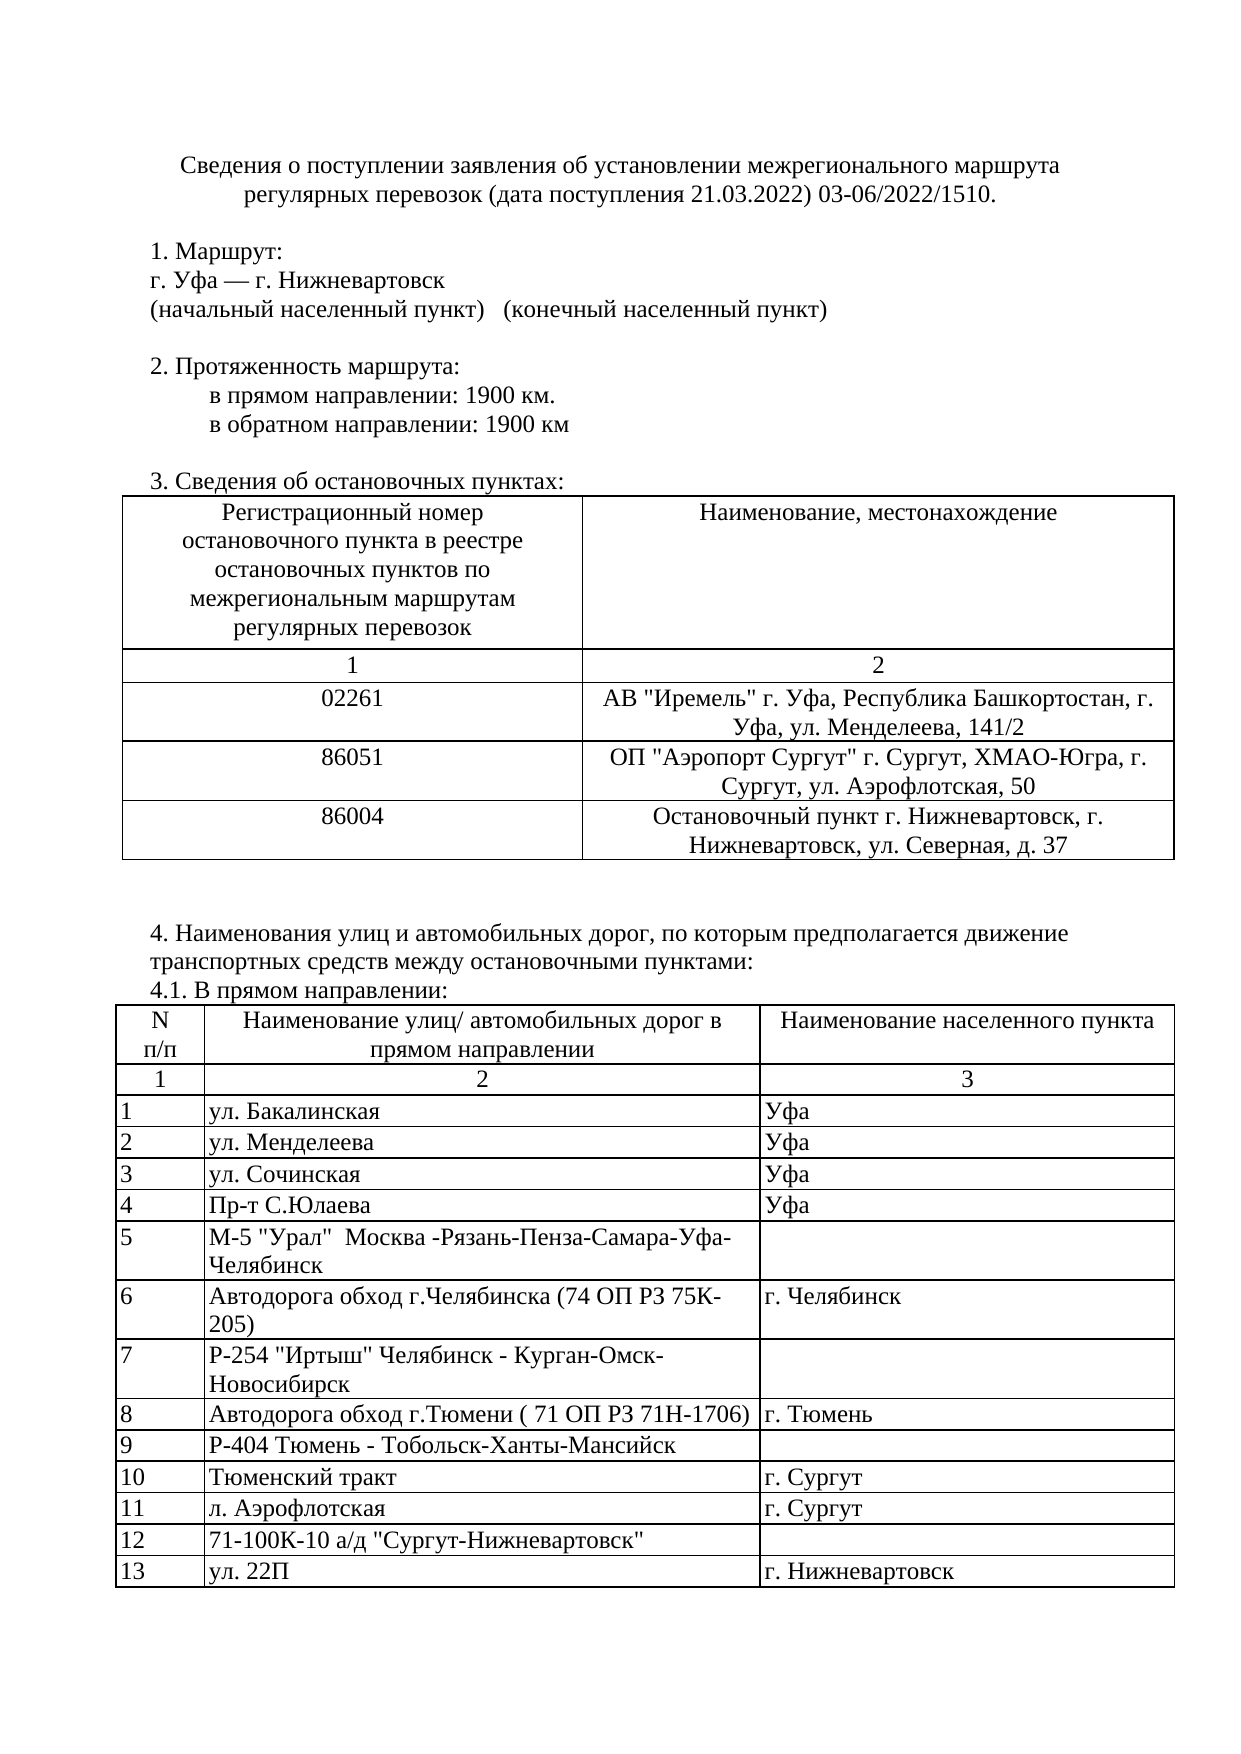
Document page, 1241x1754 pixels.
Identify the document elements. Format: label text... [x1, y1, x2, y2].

table_cell 2 [117, 1127, 204, 1157]
text (начальный населенный пункт) (конечный населенный пункт) [150, 294, 1090, 322]
table_cell 8 [117, 1399, 204, 1429]
table_cell 2 [205, 1065, 759, 1094]
table_cell 86051 [123, 742, 582, 799]
table_cell Уфа [761, 1096, 1174, 1126]
table_cell Тюменский тракт [205, 1462, 759, 1492]
table_cell 3 [117, 1159, 204, 1189]
table_cell М-5 "Урал" Москва -Рязань-Пенза-Самара-Уфа-Челябинск [205, 1222, 759, 1279]
table_cell г. Сургут [761, 1462, 1174, 1492]
table_cell г. Нижневартовск [761, 1556, 1174, 1586]
text 2. Протяженность маршрута: [150, 351, 1090, 380]
table_cell 12 [117, 1525, 204, 1555]
table_cell 2 [583, 650, 1173, 681]
table_cell 6 [117, 1281, 204, 1338]
table_cell 5 [117, 1222, 204, 1279]
text Сведения о поступлении заявления об установлении межрегионального маршрута регулярных перевозок (дата поступления 21.03.2022) 03-06/2022/1510. [150, 150, 1090, 207]
table_header N п/п [117, 1006, 204, 1063]
table_cell 1 [117, 1065, 204, 1094]
table_cell л. Аэрофлотская [205, 1493, 759, 1523]
table_cell 86004 [123, 801, 582, 858]
table_cell 10 [117, 1462, 204, 1492]
table_cell г. Тюмень [761, 1399, 1174, 1429]
table_cell г. Сургут [761, 1493, 1174, 1523]
text 1. Маршрут: [150, 236, 1090, 265]
table_cell [761, 1340, 1174, 1397]
table_cell 71-100К-10 а/д "Сургут-Нижневартовск" [205, 1525, 759, 1555]
table_cell Р-254 "Иртыш" Челябинск - Курган-Омск-Новосибирск [205, 1340, 759, 1397]
table_header Наименование населенного пункта [761, 1006, 1174, 1063]
table_cell 4 [117, 1190, 204, 1220]
text в прямом направлении: 1900 км. [150, 380, 1090, 409]
table_cell [761, 1222, 1174, 1279]
table_cell ул. 22П [205, 1556, 759, 1586]
text в обратном направлении: 1900 км [150, 409, 1090, 437]
table_cell [761, 1431, 1174, 1460]
table_cell 3 [761, 1065, 1174, 1094]
table_cell ОП "Аэропорт Сургут" г. Сургут, ХМАО-Югра, г. Сургут, ул. Аэрофлотская, 50 [583, 742, 1173, 799]
table_header Регистрационный номер остановочного пункта в реестре остановочных пунктов по межрегиональным маршрутам регулярных перевозок [123, 497, 582, 648]
table_cell Р-404 Тюмень - Тобольск-Ханты-Мансийск [205, 1431, 759, 1460]
table_header Наименование улиц/ автомобильных дорог в прямом направлении [205, 1006, 759, 1063]
table_cell Автодорога обход г.Тюмени ( 71 ОП РЗ 71Н-1706) [205, 1399, 759, 1429]
table_cell 1 [123, 650, 582, 681]
text г. Уфа — г. Нижневартовск [150, 265, 1090, 294]
table_cell ул. Сочинская [205, 1159, 759, 1189]
table_cell АВ "Иремель" г. Уфа, Республика Башкортостан, г. Уфа, ул. Менделеева, 141/2 [583, 683, 1173, 740]
table_cell 02261 [123, 683, 582, 740]
table_cell 9 [117, 1431, 204, 1460]
text 4. Наименования улиц и автомобильных дорог, по которым предполагается движение транспортных средств между остановочными пунктами: [150, 918, 1090, 975]
table_cell 1 [117, 1096, 204, 1126]
table_cell г. Челябинск [761, 1281, 1174, 1338]
table_cell 13 [117, 1556, 204, 1586]
table_cell [761, 1525, 1174, 1555]
text 3. Сведения об остановочных пунктах: [150, 466, 1090, 495]
table_cell 11 [117, 1493, 204, 1523]
table_cell ул. Менделеева [205, 1127, 759, 1157]
table_cell Автодорога обход г.Челябинска (74 ОП РЗ 75К-205) [205, 1281, 759, 1338]
table_cell Пр-т С.Юлаева [205, 1190, 759, 1220]
table_cell 7 [117, 1340, 204, 1397]
table_cell Уфа [761, 1159, 1174, 1189]
table_cell ул. Бакалинская [205, 1096, 759, 1126]
table_cell Уфа [761, 1127, 1174, 1157]
table_cell Уфа [761, 1190, 1174, 1220]
table_header Наименование, местонахождение [583, 497, 1173, 648]
table_cell Остановочный пункт г. Нижневартовск, г. Нижневартовск, ул. Северная, д. 37 [583, 801, 1173, 858]
text 4.1. В прямом направлении: [150, 975, 1090, 1004]
